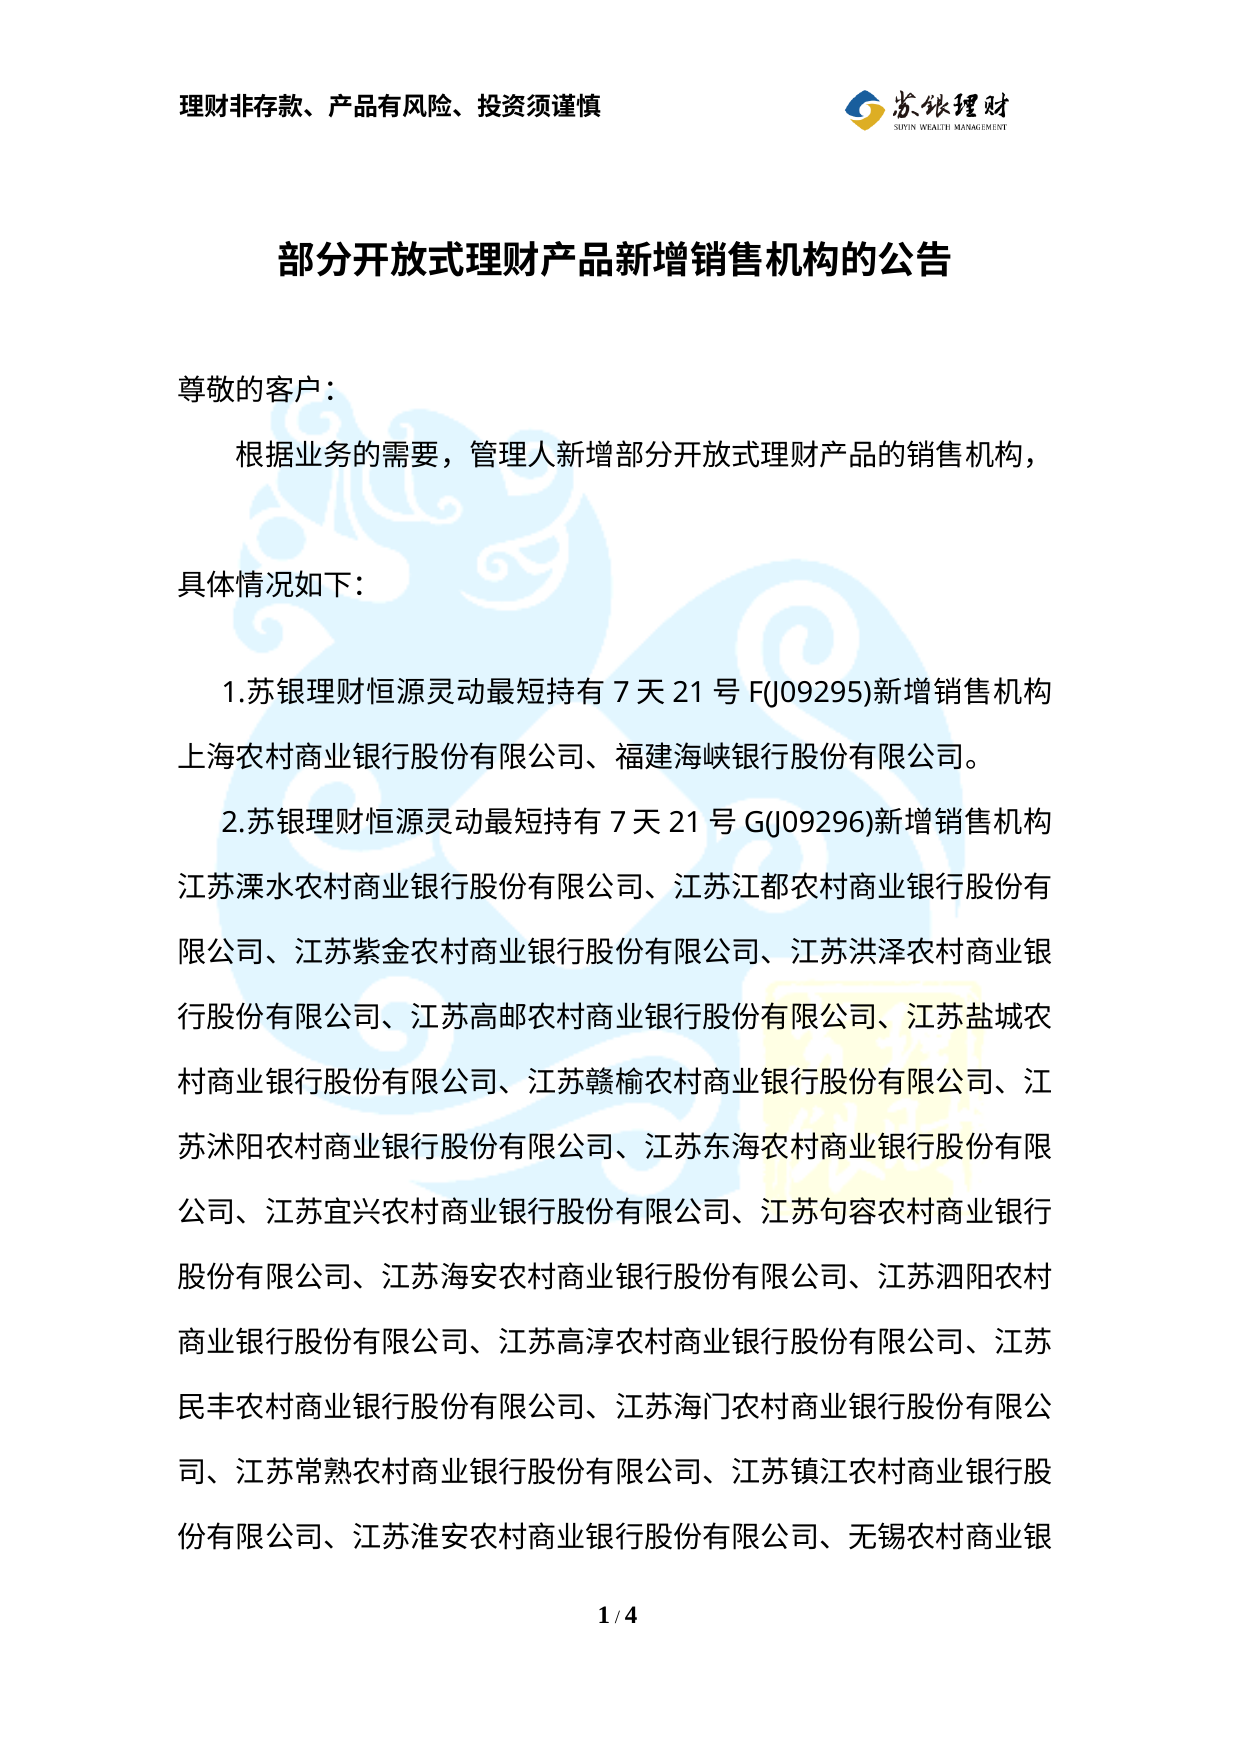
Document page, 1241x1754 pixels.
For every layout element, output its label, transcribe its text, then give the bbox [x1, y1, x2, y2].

text 部分开放式理财产品新增销售机构的公告 [177, 225, 1053, 290]
text 根据业务的需要，管理人新增部分开放式理财产品的销售机构，具体情况如下： [177, 420, 1053, 615]
text 尊敬的客户： [177, 355, 1053, 420]
picture [820, 72, 1039, 143]
